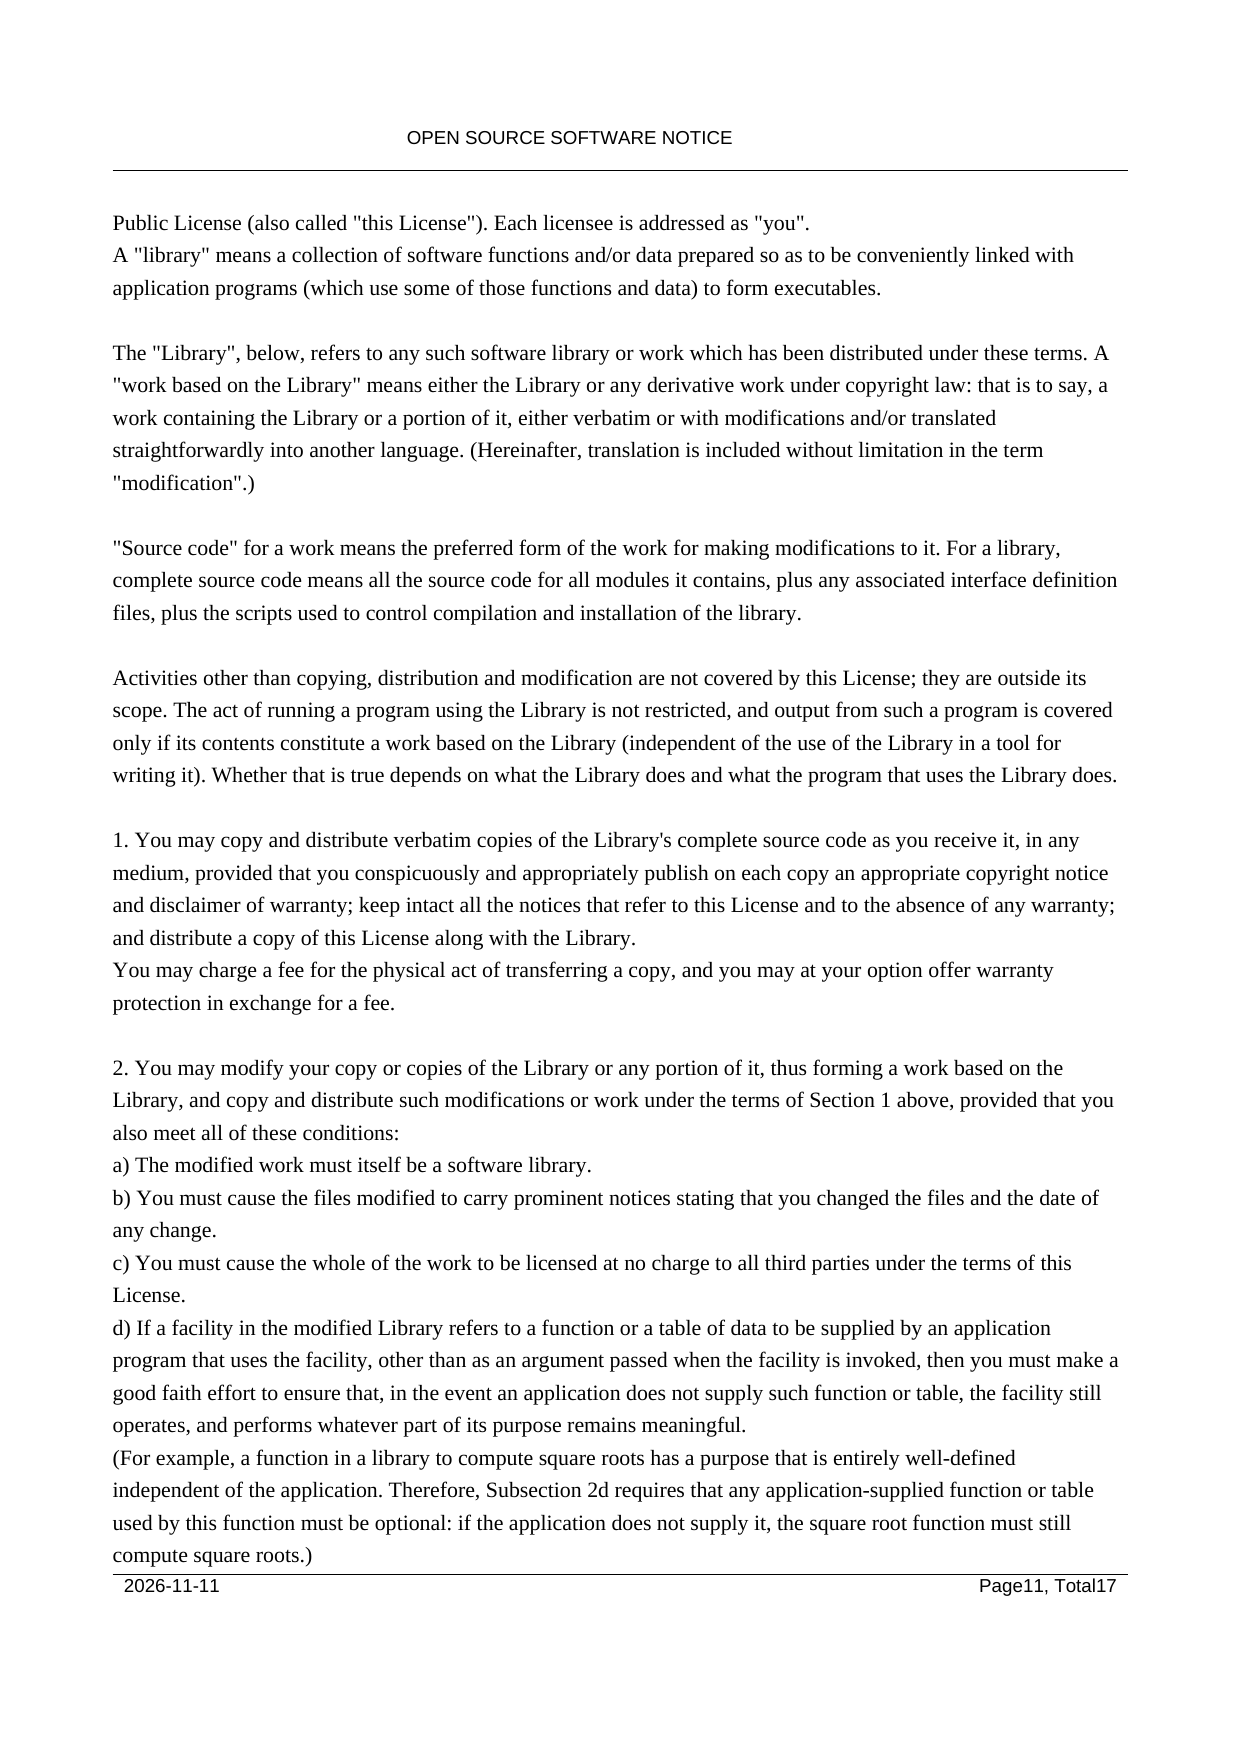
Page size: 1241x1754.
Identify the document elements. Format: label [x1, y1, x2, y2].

text [112, 206, 1128, 1571]
